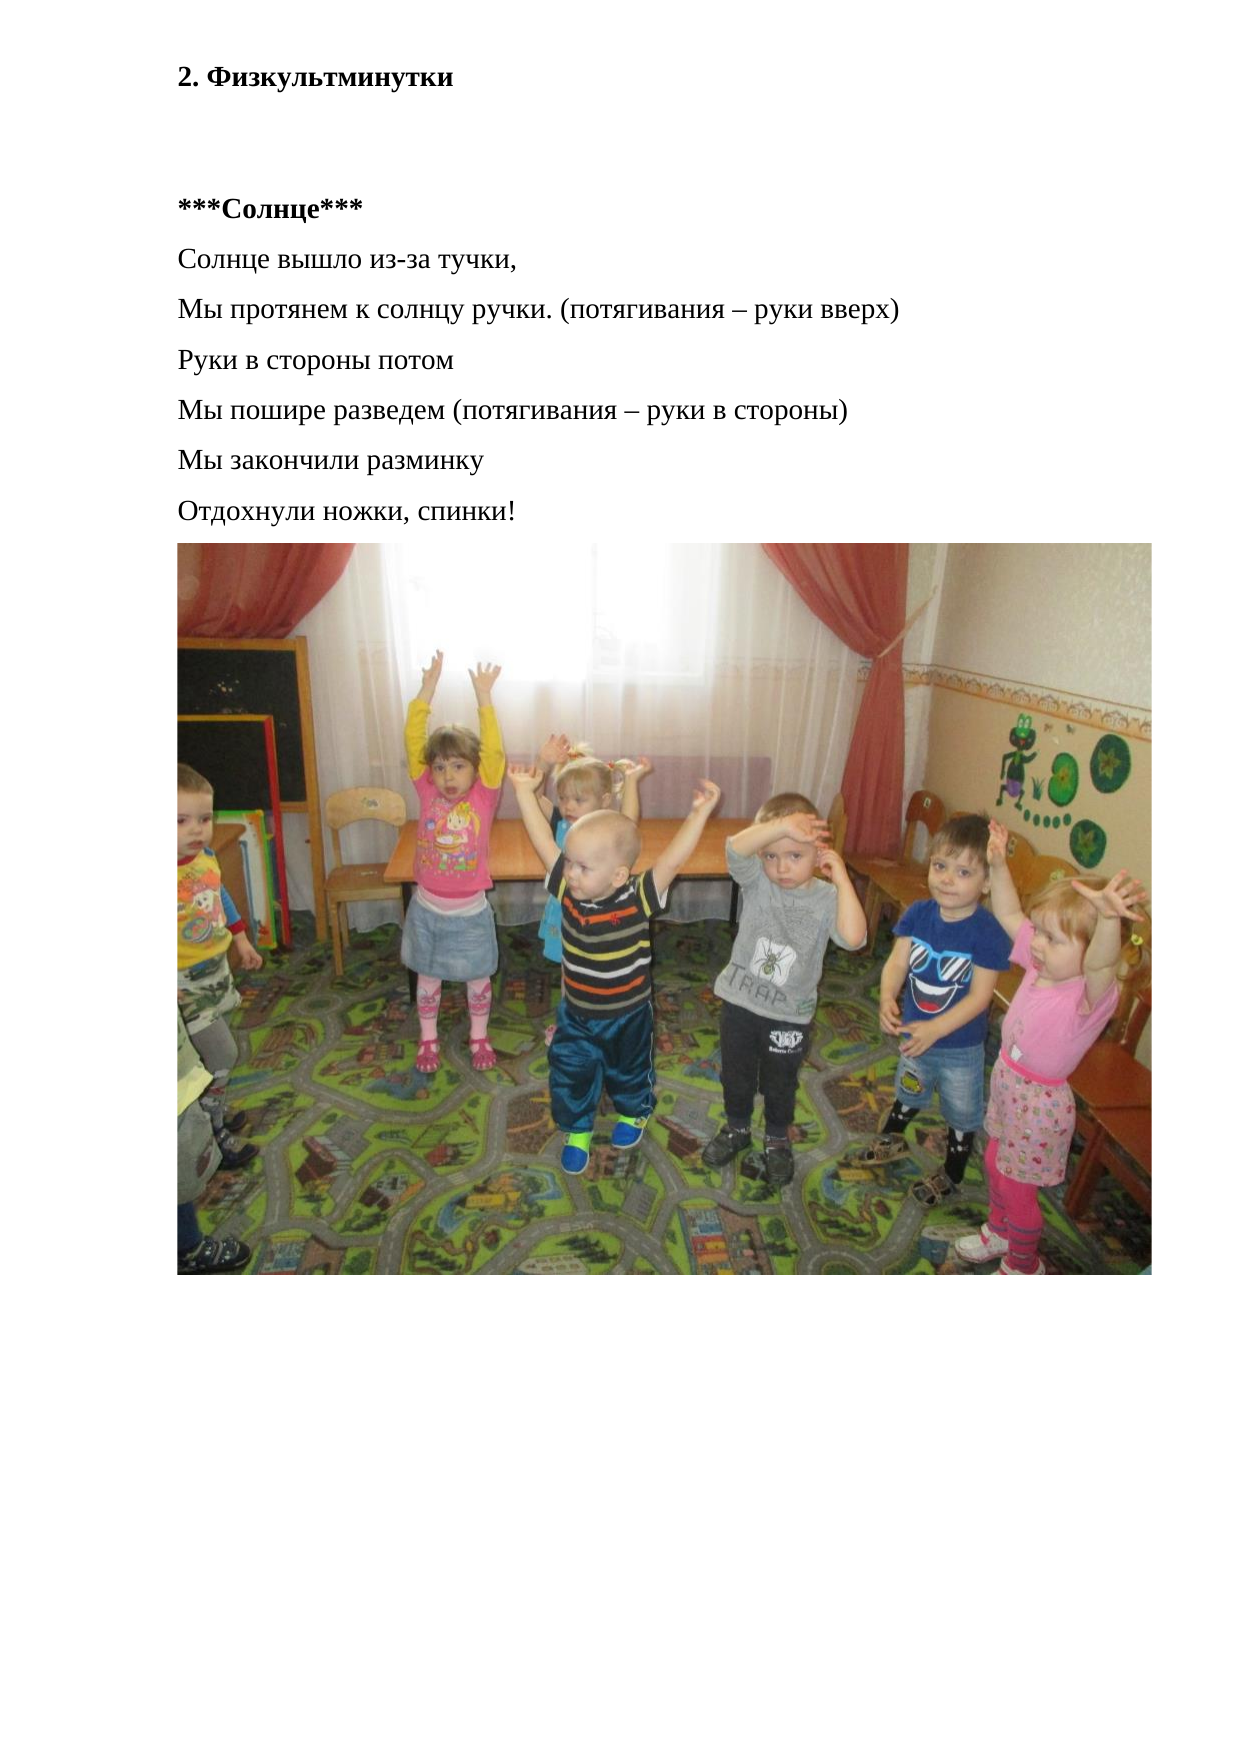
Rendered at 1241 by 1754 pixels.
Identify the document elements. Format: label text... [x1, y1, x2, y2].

picture [177, 543, 1152, 1275]
text 2. Физкультминутки [177, 59, 1152, 93]
text ***Солнце*** Солнце вышло из-за тучки, Мы протянем к солнцу ручки. (потягивания – руки вверх) Руки в стороны потом Мы пошире разведем (потягивания – руки в стороны) Мы закончили разминку Отдохнули ножки, спинки! [177, 191, 1152, 526]
